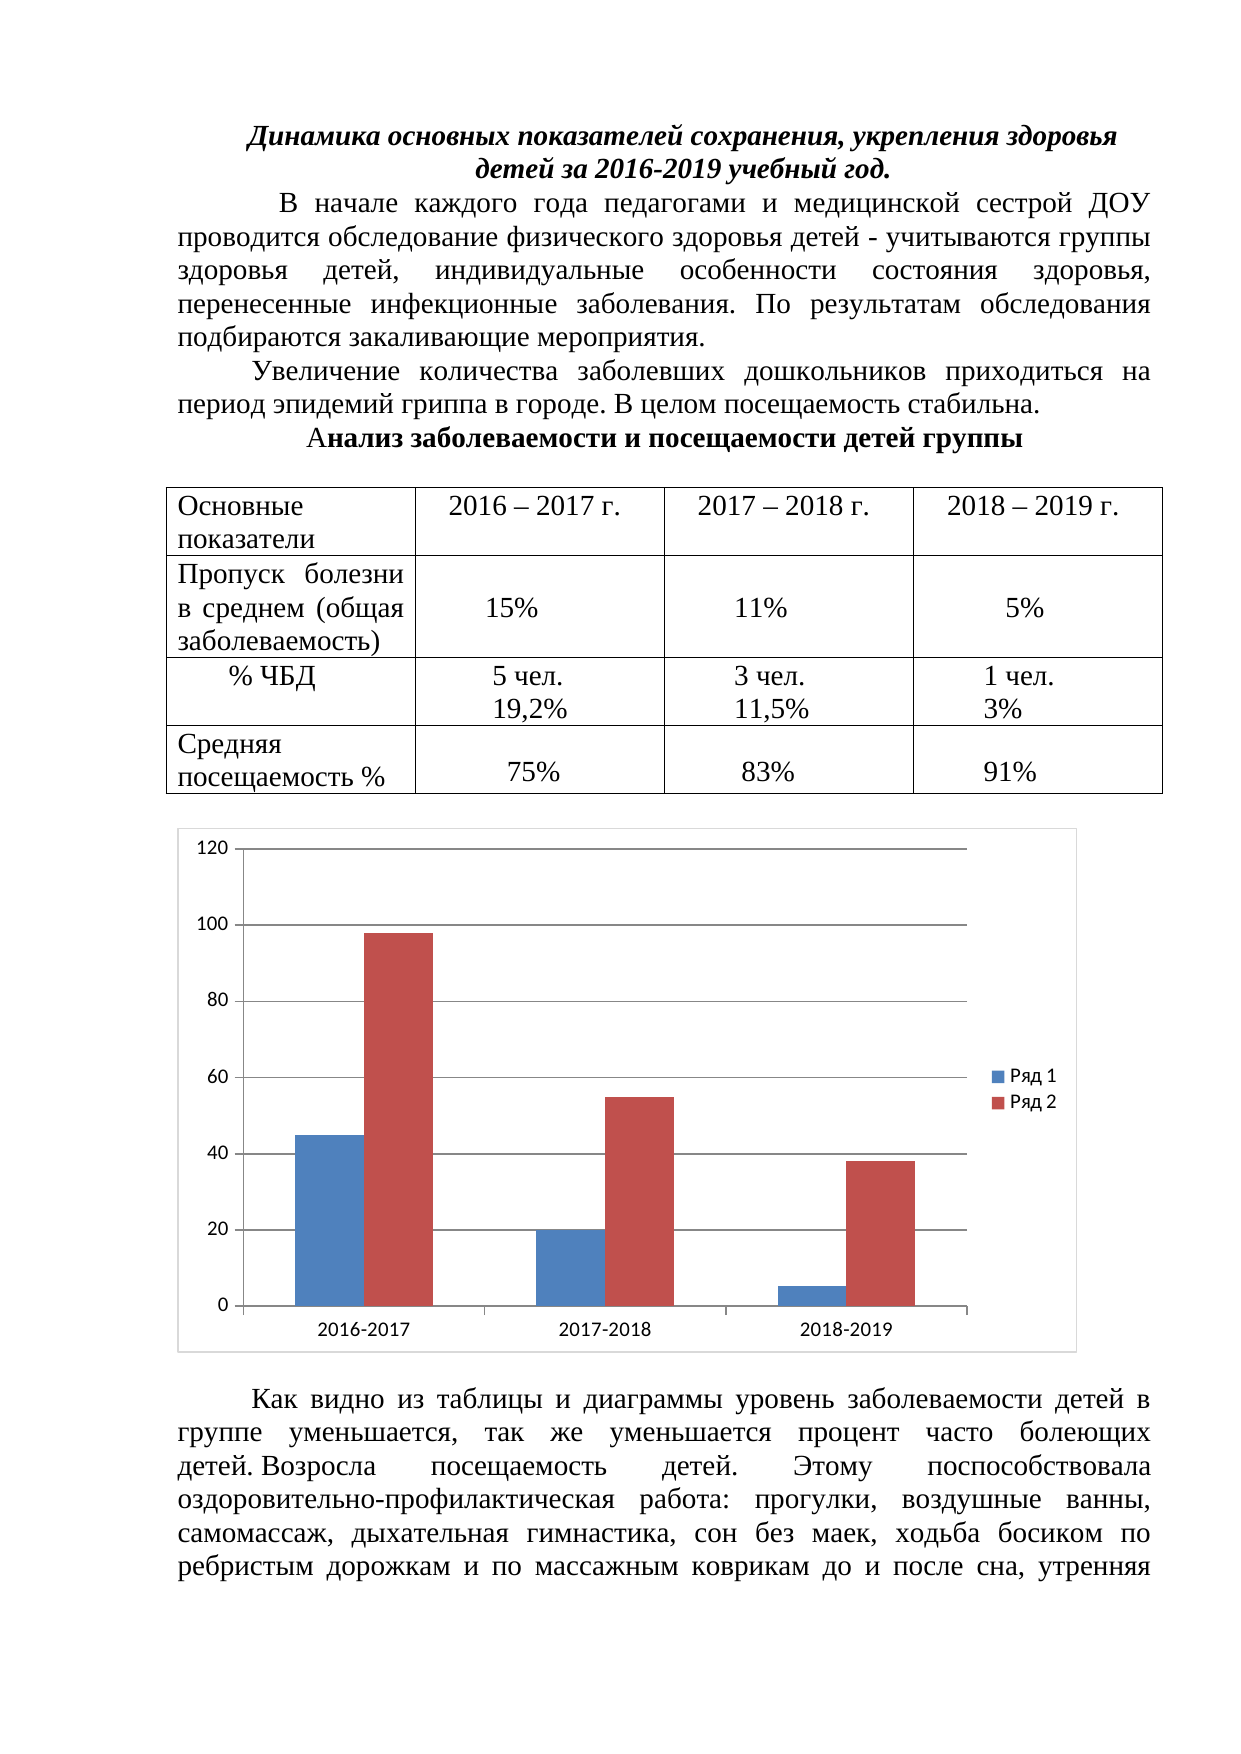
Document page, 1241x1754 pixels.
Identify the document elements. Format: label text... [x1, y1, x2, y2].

table_cell 75% [416, 726, 664, 793]
table_cell 11% [665, 556, 913, 657]
table_cell 15% [416, 556, 664, 657]
table_cell 91% [914, 726, 1162, 793]
table_cell % ЧБД [167, 658, 415, 725]
table_cell Пропуск болезни в среднем (общая заболеваемость) [167, 556, 415, 657]
text Динамика основных показателей сохранения, укрепления здоровья детей за 2016-2019 учебный год. [215, 118, 1152, 185]
table_cell 5% [914, 556, 1162, 657]
table_cell 3 чел. 11,5% [665, 658, 913, 725]
table_cell Средняя посещаемость % [167, 726, 415, 793]
text Анализ заболеваемости и посещаемости детей группы [177, 420, 1152, 453]
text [177, 1381, 1152, 1582]
table_header 2018 – 2019 г. [914, 488, 1162, 555]
table_cell 5 чел. 19,2% [416, 658, 664, 725]
text В начале каждого года педагогами и медицинской сестрой ДОУ проводится обследование физического здоровья детей - учитываются группы здоровья детей, индивидуальные особенности состояния здоровья, перенесенные инфекционные заболевания. По результатам обследования подбираются закаливающие мероприятия. [177, 185, 1152, 353]
table_header 2017 – 2018 г. [665, 488, 913, 555]
table_cell 83% [665, 726, 913, 793]
table_header 2016 – 2017 г. [416, 488, 664, 555]
text Увеличение количества заболевших дошкольников приходиться на период эпидемий гриппа в городе. В целом посещаемость стабильна. [177, 353, 1152, 420]
table_cell 1 чел. 3% [914, 658, 1162, 725]
table_header Основные показатели [167, 488, 415, 555]
